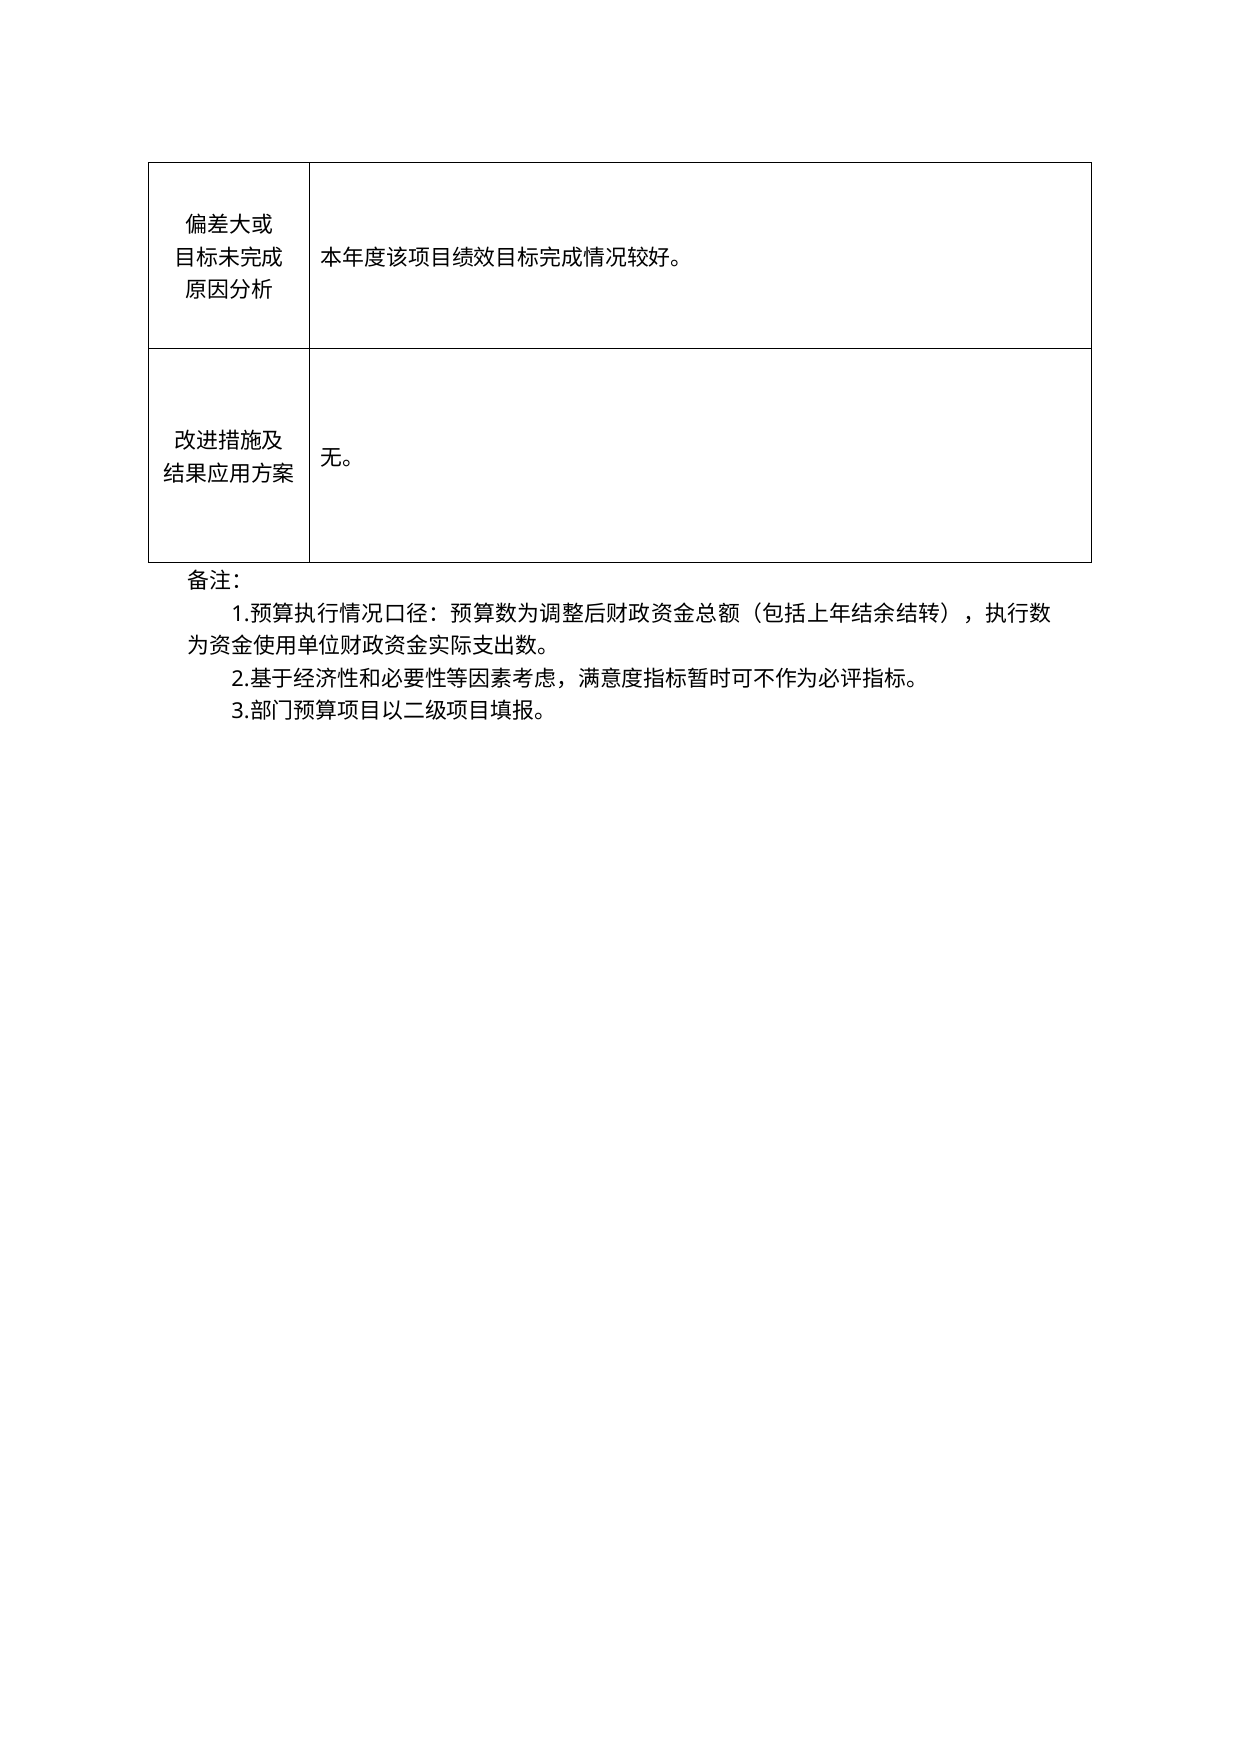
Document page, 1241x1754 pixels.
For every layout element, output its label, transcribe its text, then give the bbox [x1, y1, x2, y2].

table_cell 偏差大或 目标未完成 原因分析 [149, 163, 309, 348]
text 2.基于经济性和必要性等因素考虑，满意度指标暂时可不作为必评指标。 [187, 660, 1053, 693]
text 3.部门预算项目以二级项目填报。 [187, 693, 1053, 725]
text 备注： [187, 563, 1053, 595]
table_cell 改进措施及 结果应用方案 [149, 349, 309, 562]
text 1.预算执行情况口径：预算数为调整后财政资金总额（包括上年结余结转），执行数为资金使用单位财政资金实际支出数。 [187, 595, 1053, 660]
table_cell 无。 [310, 349, 1091, 562]
table_cell 本年度该项目绩效目标完成情况较好。 [310, 163, 1091, 348]
